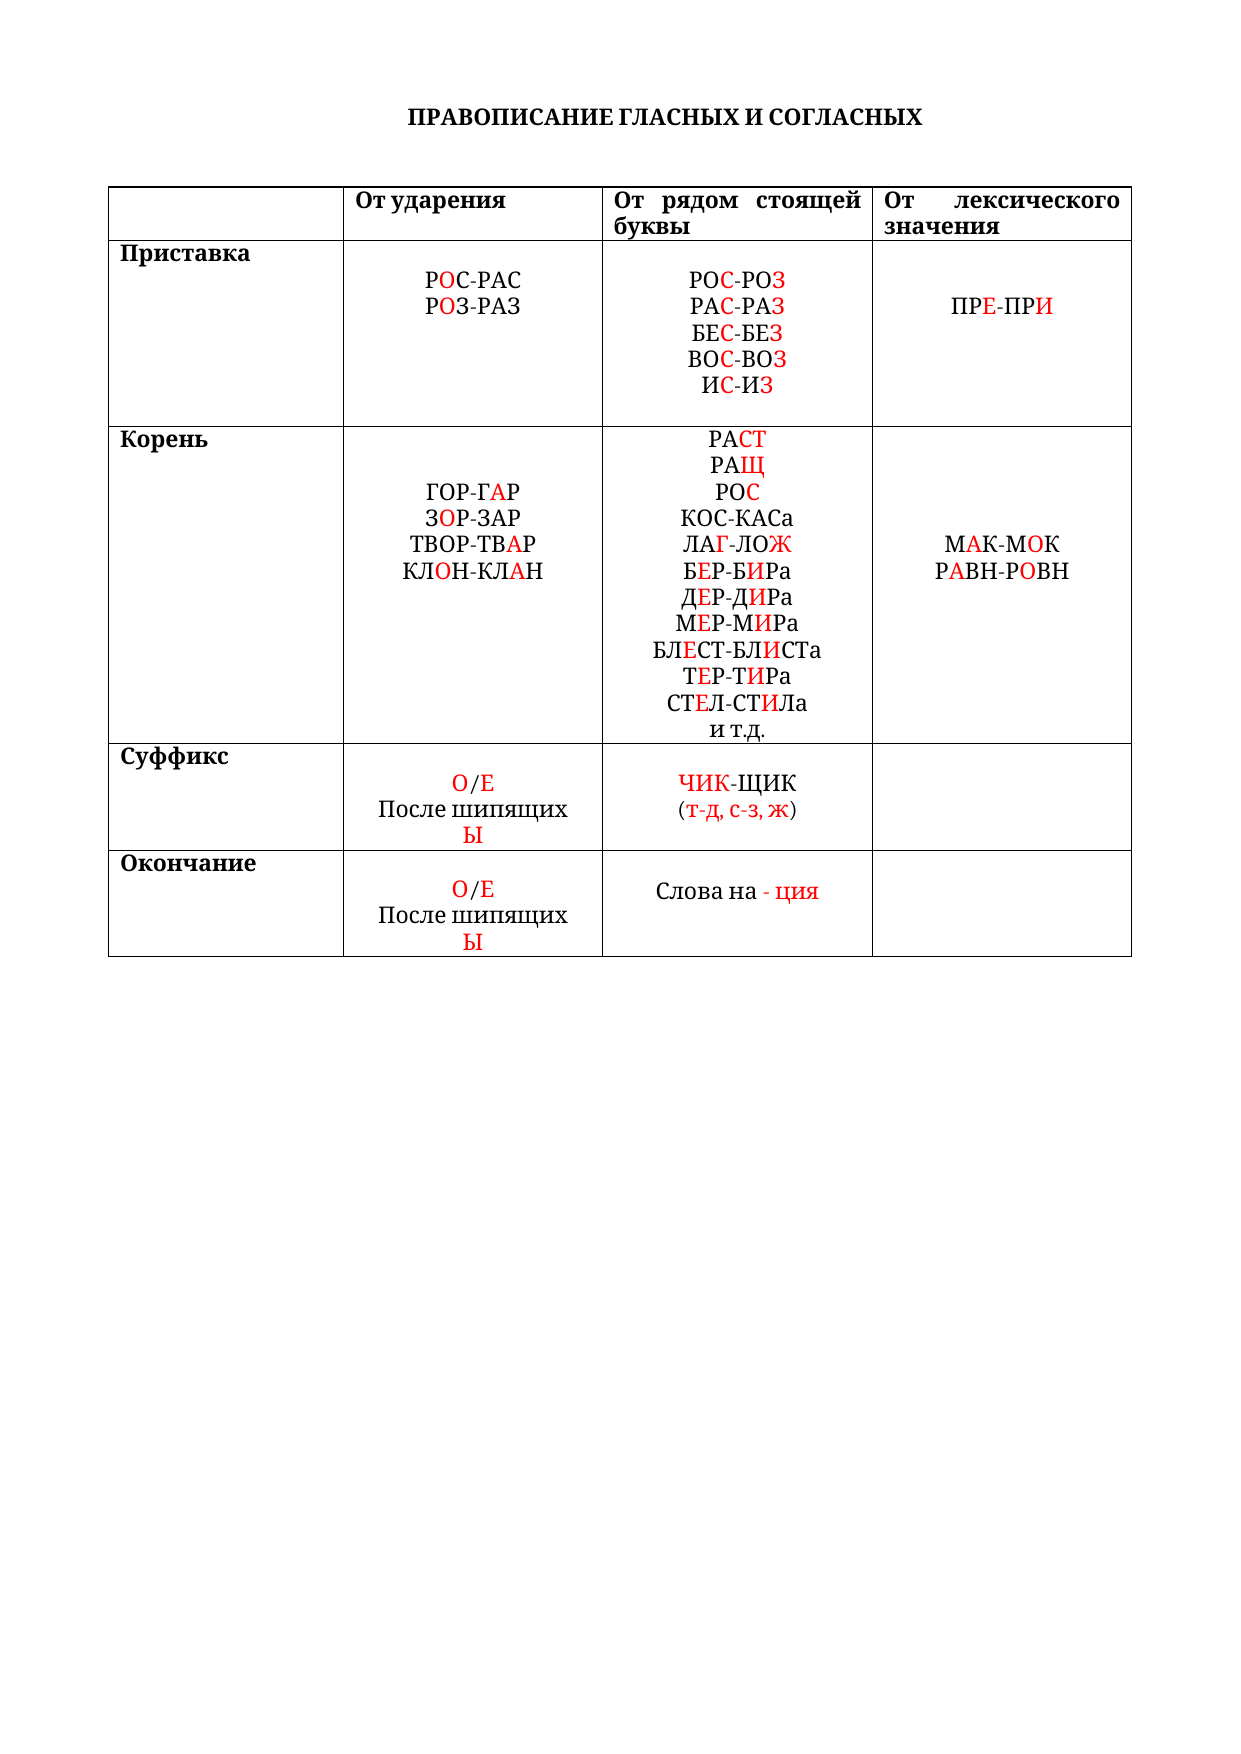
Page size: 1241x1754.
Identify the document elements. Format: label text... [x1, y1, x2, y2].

table_cell [873, 744, 1131, 849]
table_cell О/Е После шипящих Ы [344, 744, 602, 849]
table_cell Окончание [109, 851, 343, 956]
table_cell ЧИК-ЩИК (т-д, с-з, ж) [603, 744, 872, 849]
table_cell РОС-РОЗ РАС-РАЗ БЕС-БЕЗ ВОС-ВОЗ ИС-ИЗ [603, 241, 872, 426]
table_header От ударения [344, 188, 602, 240]
table_header [109, 188, 343, 240]
table_cell Слова на - ция [603, 851, 872, 956]
table_cell РОС-РАС РОЗ-РАЗ [344, 241, 602, 426]
table_cell МАК-МОК РАВН-РОВН [873, 427, 1131, 743]
table_cell Суффикс [109, 744, 343, 849]
table_header От лексического значения [873, 188, 1131, 240]
table_cell О/Е После шипящих Ы [344, 851, 602, 956]
table_cell РАСТ РАЩ РОС КОС-КАСа ЛАГ-ЛОЖ БЕР-БИРа ДЕР-ДИРа МЕР-МИРа БЛЕСТ-БЛИСТа ТЕР-ТИРа СТЕЛ-СТИЛа и т.д. [603, 427, 872, 743]
table_cell ПРЕ-ПРИ [873, 241, 1131, 426]
table_cell Приставка [109, 241, 343, 426]
table_cell [873, 851, 1131, 956]
table_cell Корень [109, 427, 343, 743]
list ПРАВОПИСАНИЕ ГЛАСНЫХ И СОГЛАСНЫХ [165, 105, 1165, 132]
table_cell ГОР-ГАР ЗОР-ЗАР ТВОР-ТВАР КЛОН-КЛАН [344, 427, 602, 743]
table_header От рядом стоящей буквы [603, 188, 872, 240]
